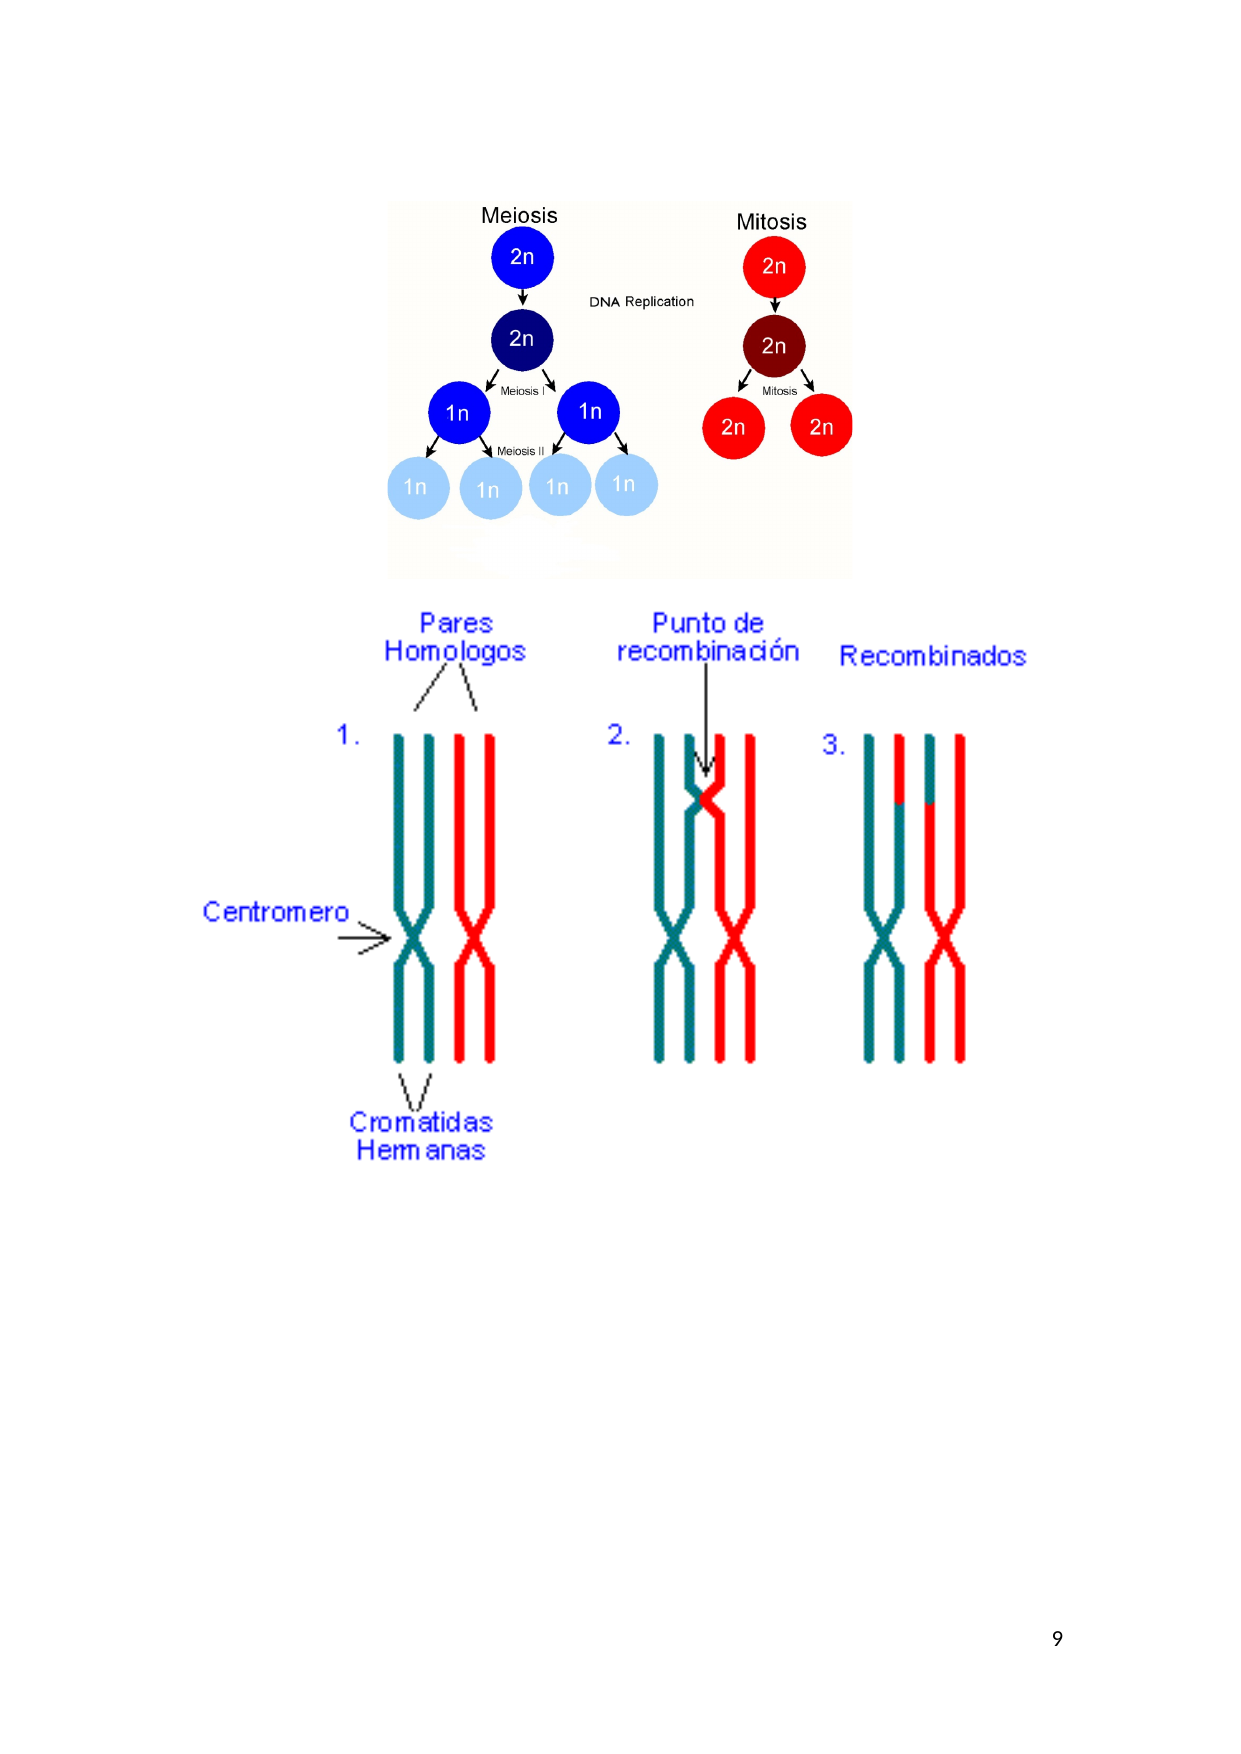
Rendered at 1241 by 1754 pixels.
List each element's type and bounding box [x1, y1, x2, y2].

picture [387, 201, 853, 579]
picture [177, 603, 1062, 1168]
